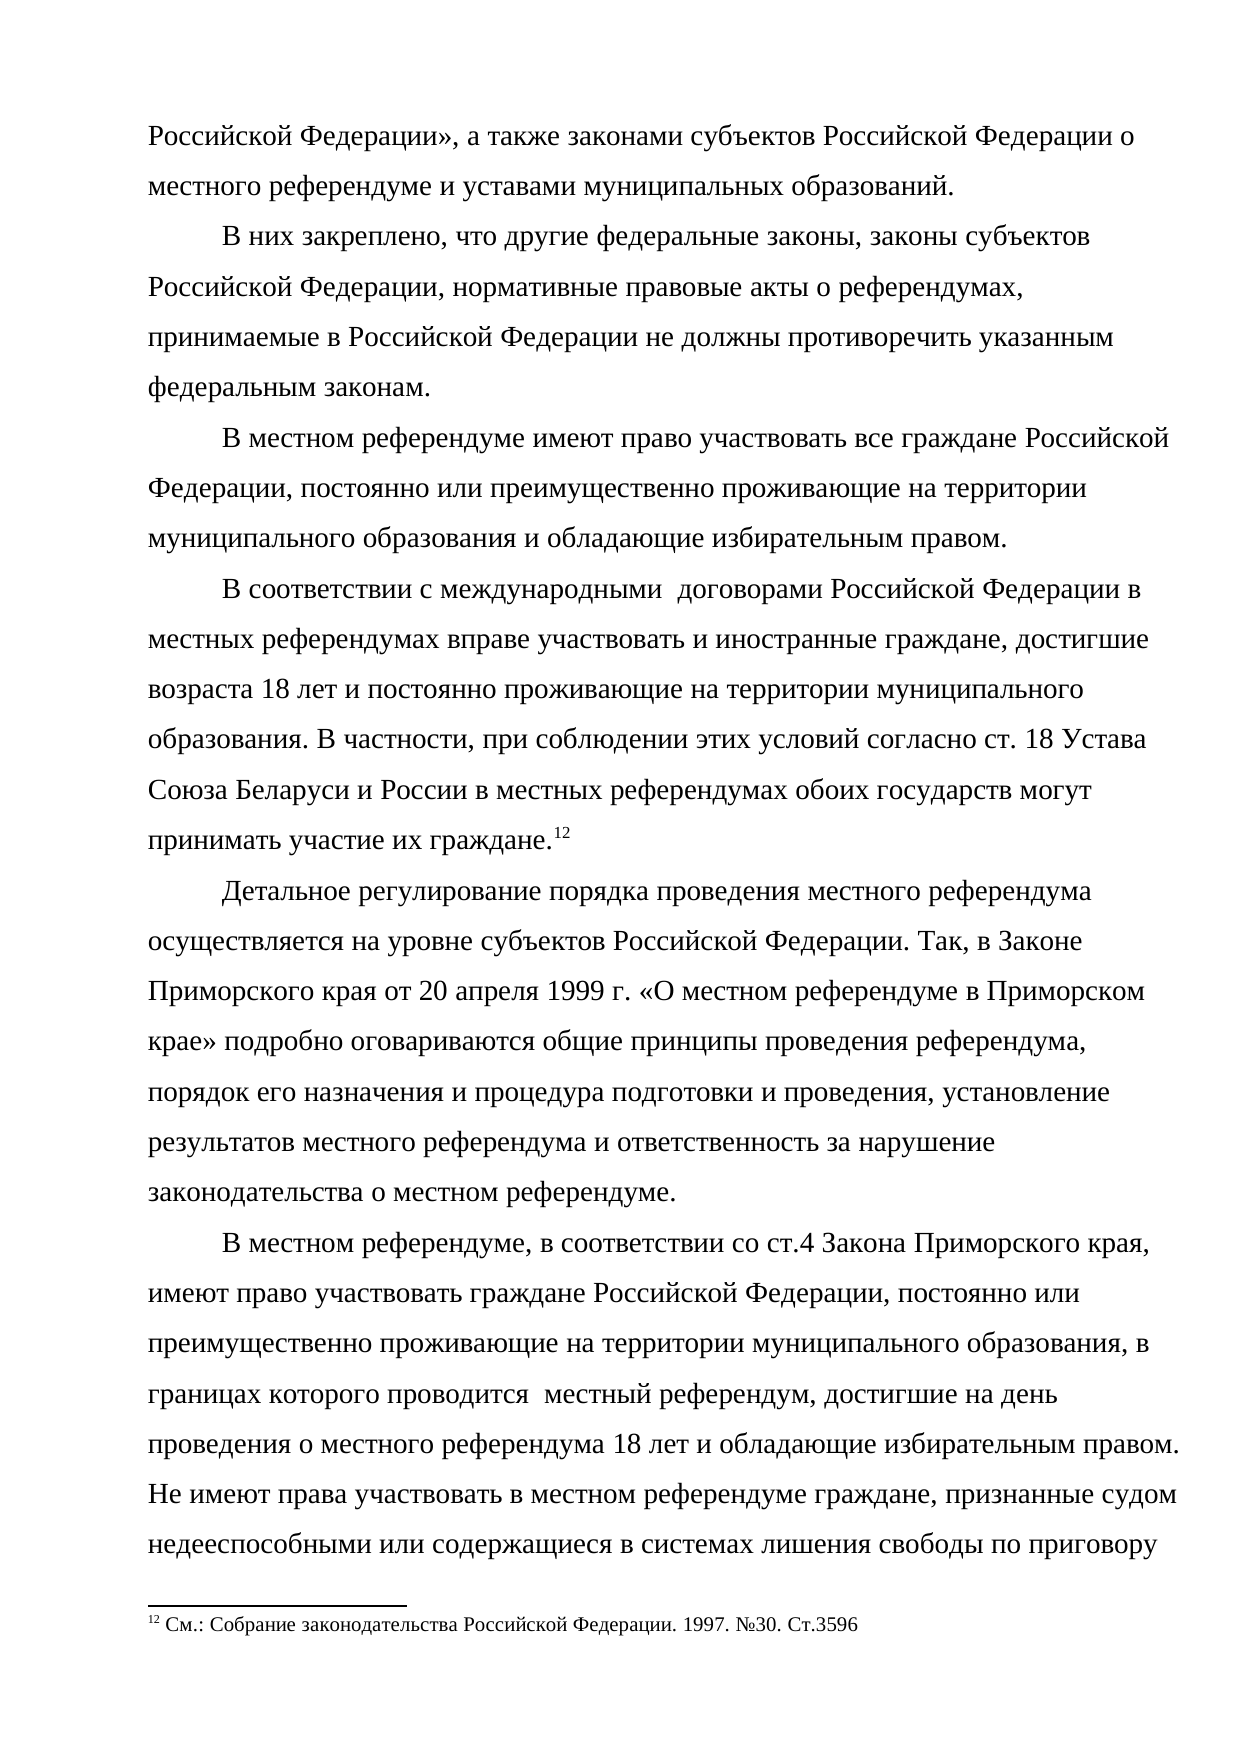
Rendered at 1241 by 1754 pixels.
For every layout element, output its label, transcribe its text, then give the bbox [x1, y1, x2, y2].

text В них закреплено, что другие федеральные законы, законы субъектов Российской Федерации, нормативные правовые акты о референдумах, принимаемые в Российской Федерации не должны противоречить указанным федеральным законам. [148, 219, 1181, 403]
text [148, 118, 1181, 202]
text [148, 1225, 1181, 1560]
text Детальное регулирование порядка проведения местного референдума осуществляется на уровне субъектов Российской Федерации. Так, в Законе Приморского края от 20 апреля 1999 г. «О местном референдуме в Приморском крае» подробно оговариваются общие принципы проведения референдума, порядок его назначения и процедура подготовки и проведения, установление результатов местного референдума и ответственность за нарушение законодательства о местном референдуме. [148, 873, 1181, 1208]
text В местном референдуме имеют право участвовать все граждане Российской Федерации, постоянно или преимущественно проживающие на территории муниципального образования и обладающие избирательным правом. [148, 420, 1181, 554]
text В соответствии с международными договорами Российской Федерации в местных референдумах вправе участвовать и иностранные граждане, достигшие возраста 18 лет и постоянно проживающие на территории муниципального образования. В частности, при соблюдении этих условий согласно ст. 18 Устава Союза Беларуси и России в местных референдумах обоих государств могут принимать участие их граждане. [148, 571, 1181, 856]
